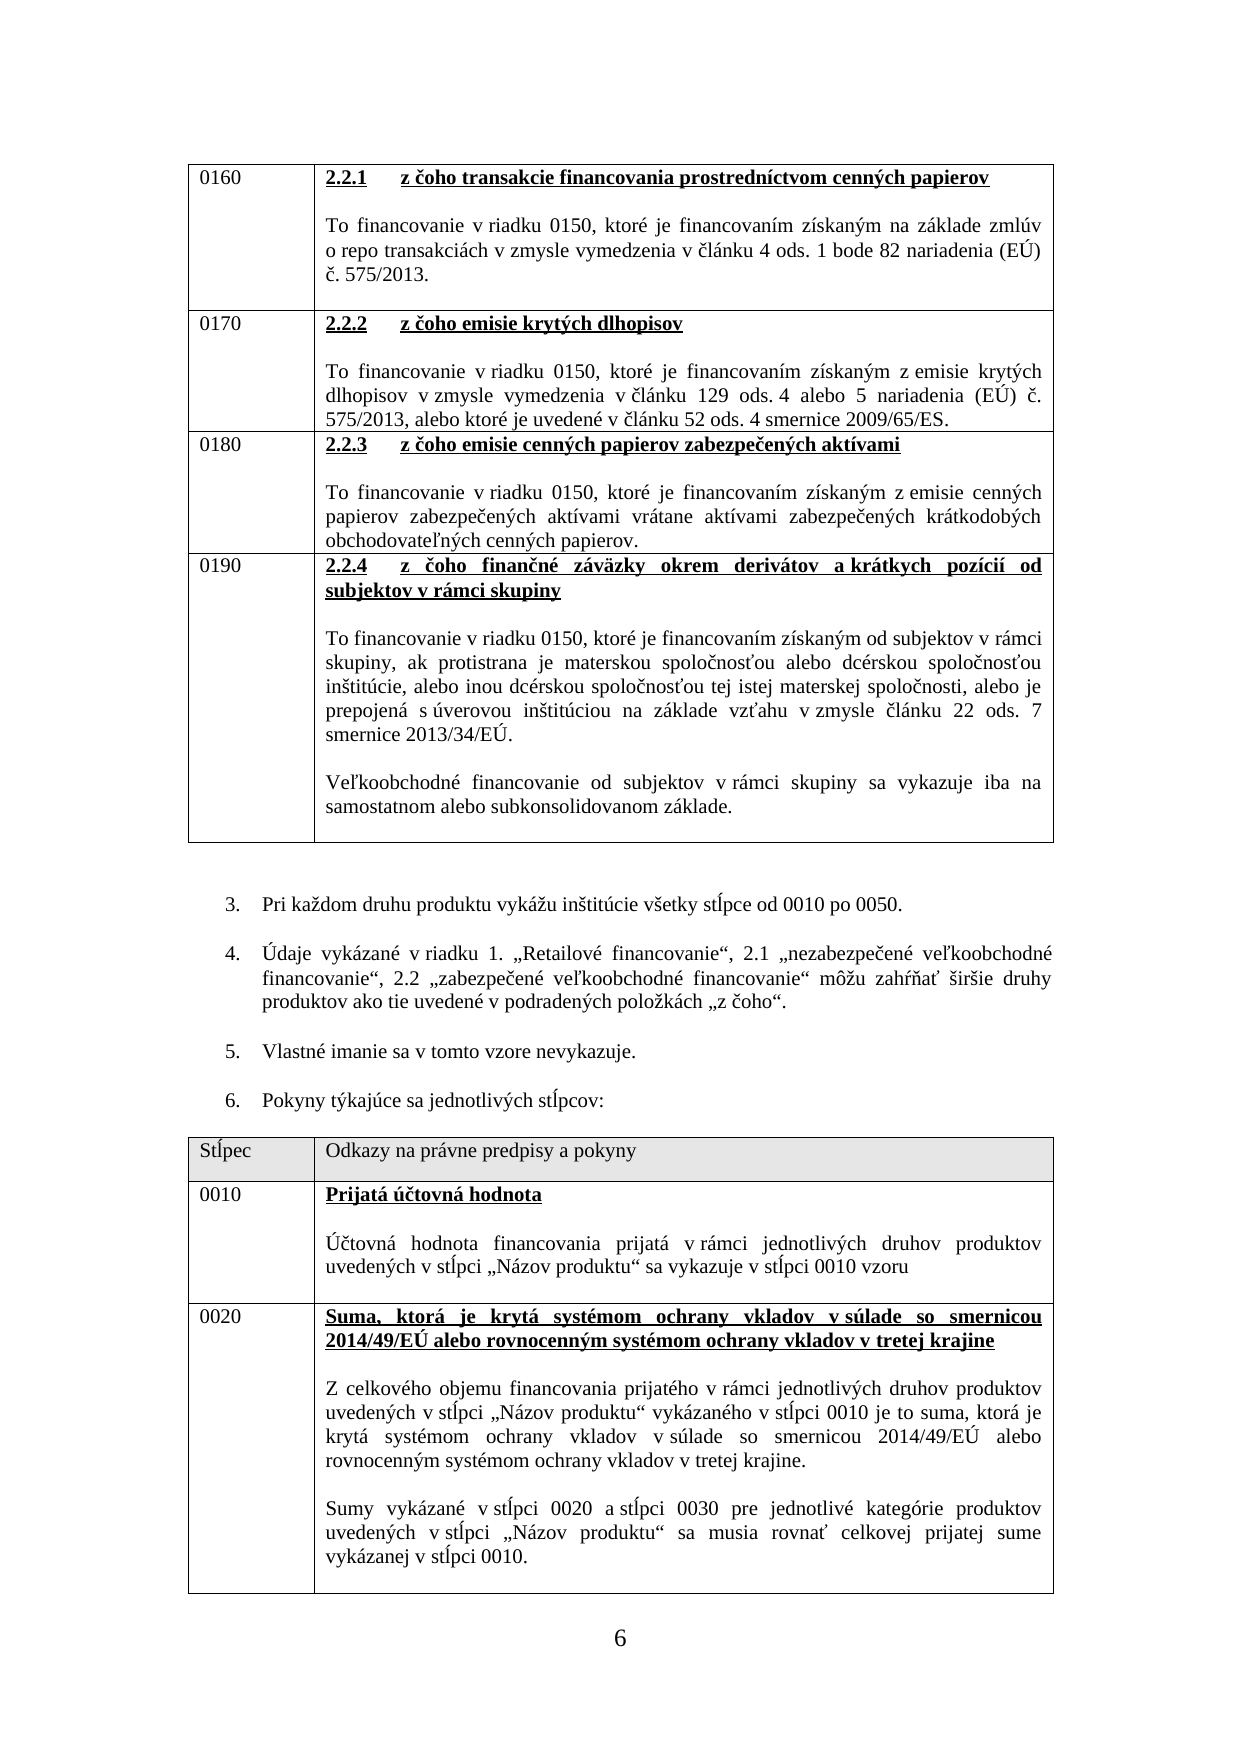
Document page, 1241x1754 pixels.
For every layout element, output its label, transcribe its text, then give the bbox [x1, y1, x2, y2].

table_cell 0020 [189, 1304, 314, 1592]
table_header Odkazy na právne predpisy a pokyny [315, 1138, 1053, 1181]
table_cell Prijatá účtovná hodnota Účtovná hodnota financovania prijatá v rámci jednotlivých druhov produktov uvedených v stĺpci „Názov produktu“ sa vykazuje v stĺpci 0010 vzoru [315, 1182, 1053, 1303]
table_cell 0160 [189, 165, 314, 310]
table_cell 0190 [189, 554, 314, 842]
list Údaje vykázané v riadku 1. „Retailové financovanie“, 2.1 „nezabezpečené veľkoobchodné financovanie“, 2.2 „zabezpečené veľkoobchodné financovanie“ môžu zahŕňať širšie druhy produktov ako tie uvedené v podradených položkách „z čoho“. [225, 941, 1053, 1013]
table_cell 0180 [189, 432, 314, 552]
table_cell 2.2.4 z čoho finančné záväzky okrem derivátov a krátkych pozícií od subjektov v rámci skupiny To financovanie v riadku 0150, ktoré je financovaním získaným od subjektov v rámci skupiny, ak protistrana je materskou spoločnosťou alebo dcérskou spoločnosťou inštitúcie, alebo inou dcérskou spoločnosťou tej istej materskej spoločnosti, alebo je prepojená s úverovou inštitúciou na základe vzťahu v zmysle článku 22 ods. 7 smernice 2013/34/EÚ. Veľkoobchodné financovanie od subjektov v rámci skupiny sa vykazuje iba na samostatnom alebo subkonsolidovanom základe. [315, 554, 1053, 842]
table_cell 0170 [189, 311, 314, 431]
table_cell 2.2.3 z čoho emisie cenných papierov zabezpečených aktívami To financovanie v riadku 0150, ktoré je financovaním získaným z emisie cenných papierov zabezpečených aktívami vrátane aktívami zabezpečených krátkodobých obchodovateľných cenných papierov. [315, 432, 1053, 552]
table_cell 2.2.1 z čoho transakcie financovania prostredníctvom cenných papierov To financovanie v riadku 0150, ktoré je financovaním získaným na základe zmlúv o repo transakciách v zmysle vymedzenia v článku 4 ods. 1 bode 82 nariadenia (EÚ) č. 575/2013. [315, 165, 1053, 310]
table_cell 2.2.2 z čoho emisie krytých dlhopisov To financovanie v riadku 0150, ktoré je financovaním získaným z emisie krytých dlhopisov v zmysle vymedzenia v článku 129 ods. 4 alebo 5 nariadenia (EÚ) č. 575/2013, alebo ktoré je uvedené v článku 52 ods. 4 smernice 2009/65/ES. [315, 311, 1053, 431]
table_cell 0010 [189, 1182, 314, 1303]
list Pri každom druhu produktu vykážu inštitúcie všetky stĺpce od 0010 po 0050. [225, 892, 1053, 916]
list Vlastné imanie sa v tomto vzore nevykazuje. [225, 1038, 1053, 1063]
table_header Stĺpec [189, 1138, 314, 1181]
table_cell Suma, ktorá je krytá systémom ochrany vkladov v súlade so smernicou 2014/49/EÚ alebo rovnocenným systémom ochrany vkladov v tretej krajine Z celkového objemu financovania prijatého v rámci jednotlivých druhov produktov uvedených v stĺpci „Názov produktu“ vykázaného v stĺpci 0010 je to suma, ktorá je krytá systémom ochrany vkladov v súlade so smernicou 2014/49/EÚ alebo rovnocenným systémom ochrany vkladov v tretej krajine. Sumy vykázané v stĺpci 0020 a stĺpci 0030 pre jednotlivé kategórie produktov uvedených v stĺpci „Názov produktu“ sa musia rovnať celkovej prijatej sume vykázanej v stĺpci 0010. [315, 1304, 1053, 1592]
list Pokyny týkajúce sa jednotlivých stĺpcov: [225, 1088, 1053, 1112]
